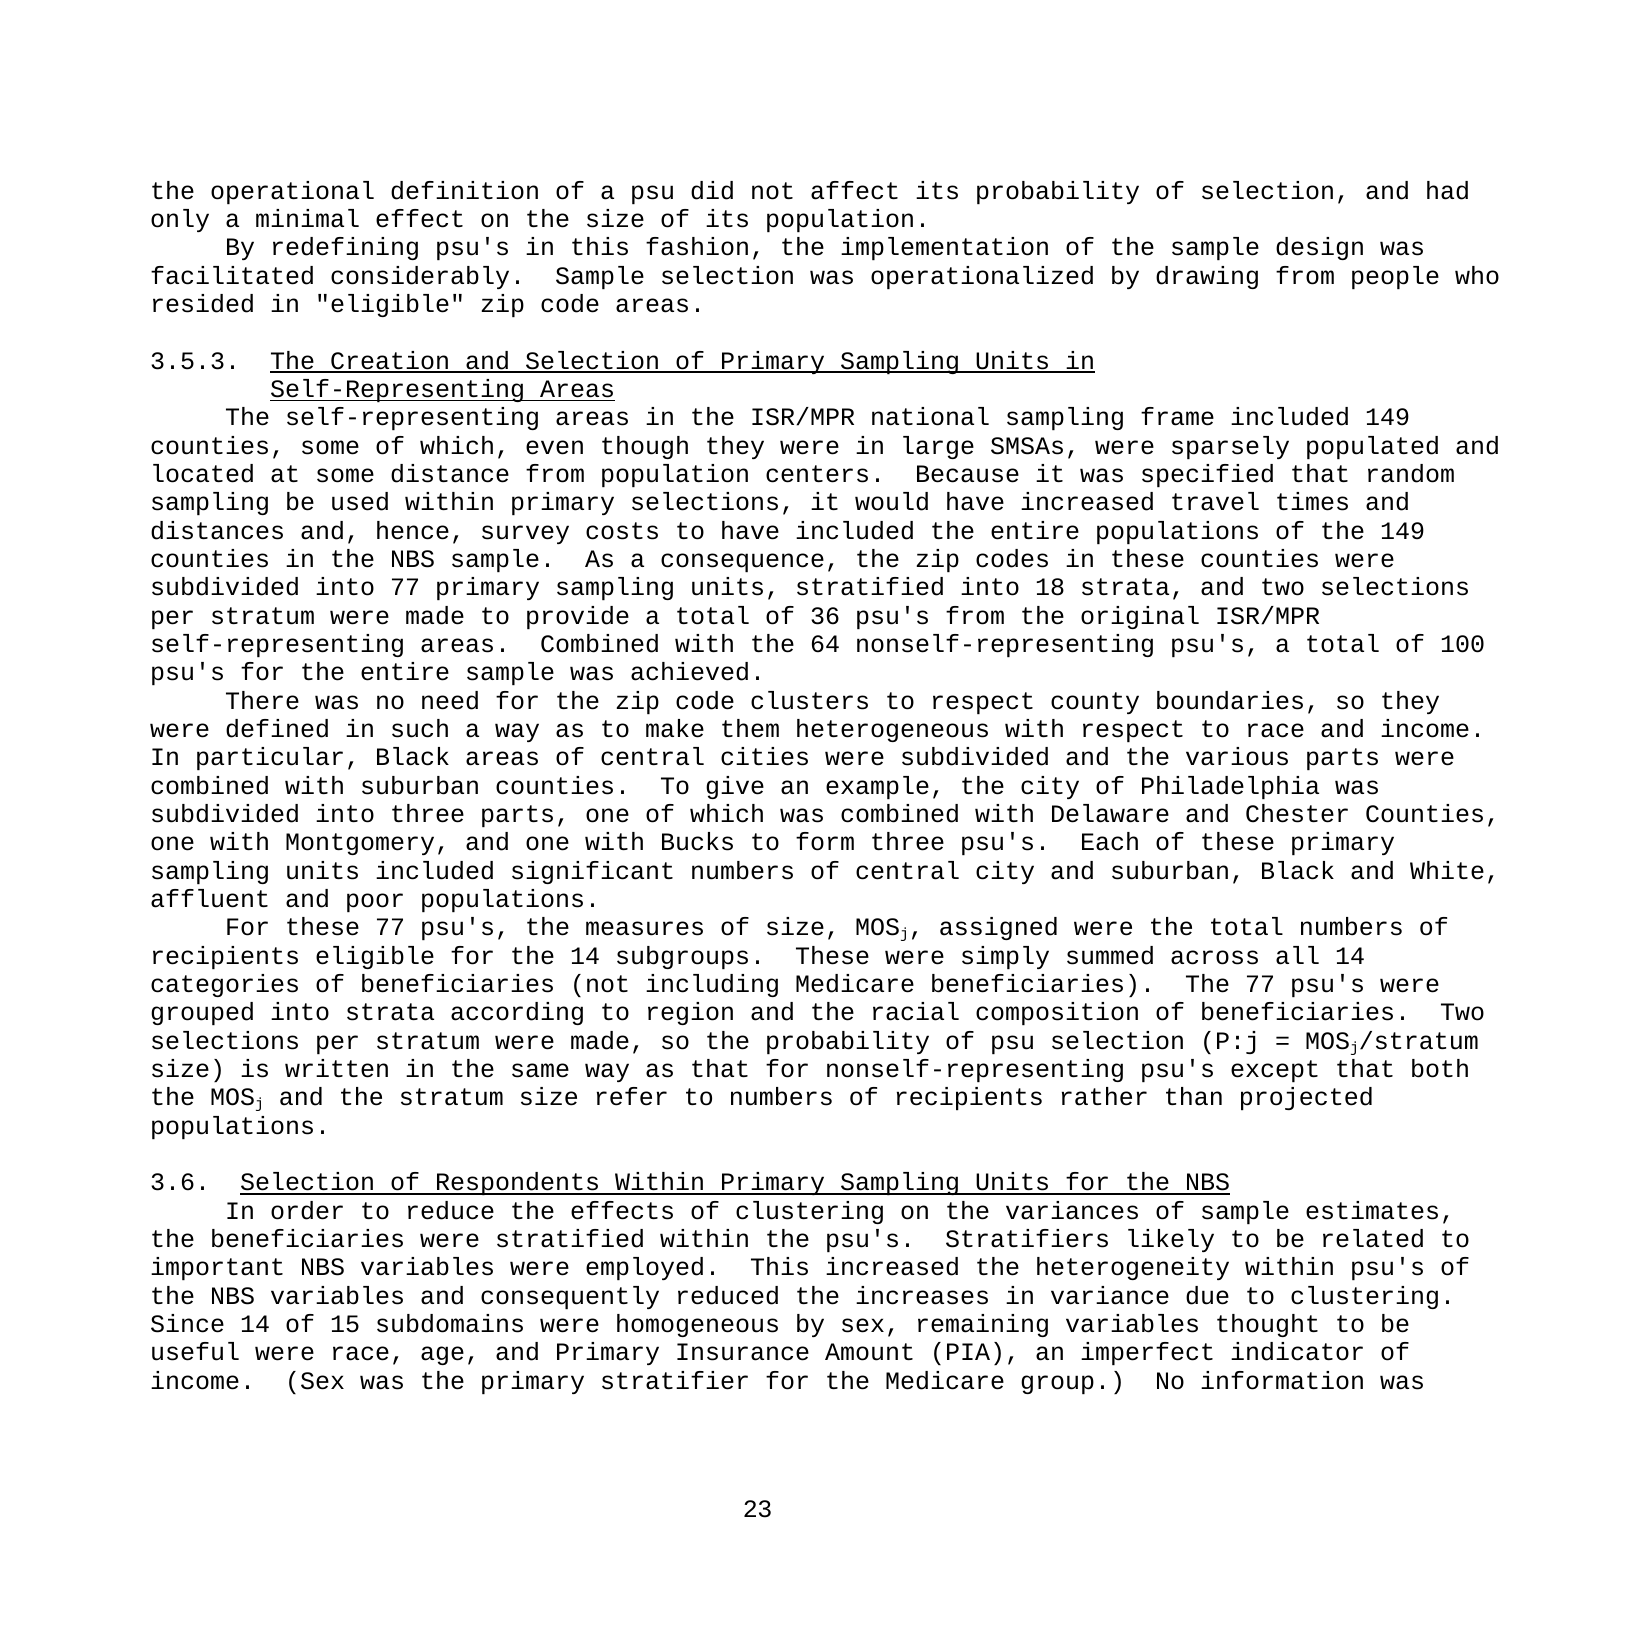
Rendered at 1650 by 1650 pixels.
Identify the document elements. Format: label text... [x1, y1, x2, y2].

text Self-Representing Areas [150, 377, 1500, 405]
text 3.5.3. The Creation and Selection of Primary Sampling Units in [150, 348, 1500, 377]
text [150, 1198, 1500, 1397]
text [150, 178, 1500, 235]
text By redefining psu's in this fashion, the implementation of the sample design was facilitated considerably. Sample selection was operationalized by drawing from people who resided in "eligible" zip code areas. [150, 235, 1500, 320]
text 3.6. Selection of Respondents Within Primary Sampling Units for the NBS [150, 1170, 1500, 1198]
text There was no need for the zip code clusters to respect county boundaries, so they were defined in such a way as to make them heterogeneous with respect to race and income. In particular, Black areas of central cities were subdivided and the various parts were combined with suburban counties. To give an example, the city of Philadelphia was subdivided into three parts, one of which was combined with Delaware and Chester Counties, one with Montgomery, and one with Bucks to form three psu's. Each of these primary sampling units included significant numbers of central city and suburban, Black and White, affluent and poor populations. [150, 688, 1500, 915]
text For these 77 psu's, the measures of size, MOSj, assigned were the total numbers of recipients eligible for the 14 subgroups. These were simply summed across all 14 categories of beneficiaries (not including Medicare beneficiaries). The 77 psu's were grouped into strata according to region and the racial composition of beneficiaries. Two selections per stratum were made, so the probability of psu selection (P:j = MOSj/stratum size) is written in the same way as that for nonself-representing psu's except that both the MOSj and the stratum size refer to numbers of recipients rather than projected populations. [150, 915, 1500, 1142]
text The self-representing areas in the ISR/MPR national sampling frame included 149 counties, some of which, even though they were in large SMSAs, were sparsely populated and located at some distance from population centers. Because it was specified that random sampling be used within primary selections, it would have increased travel times and distances and, hence, survey costs to have included the entire populations of the 149 counties in the NBS sample. As a consequence, the zip codes in these counties were subdivided into 77 primary sampling units, stratified into 18 strata, and two selections per stratum were made to provide a total of 36 psu's from the original ISR/MPR self-representing areas. Combined with the 64 nonself-representing psu's, a total of 100 psu's for the entire sample was achieved. [150, 405, 1500, 688]
